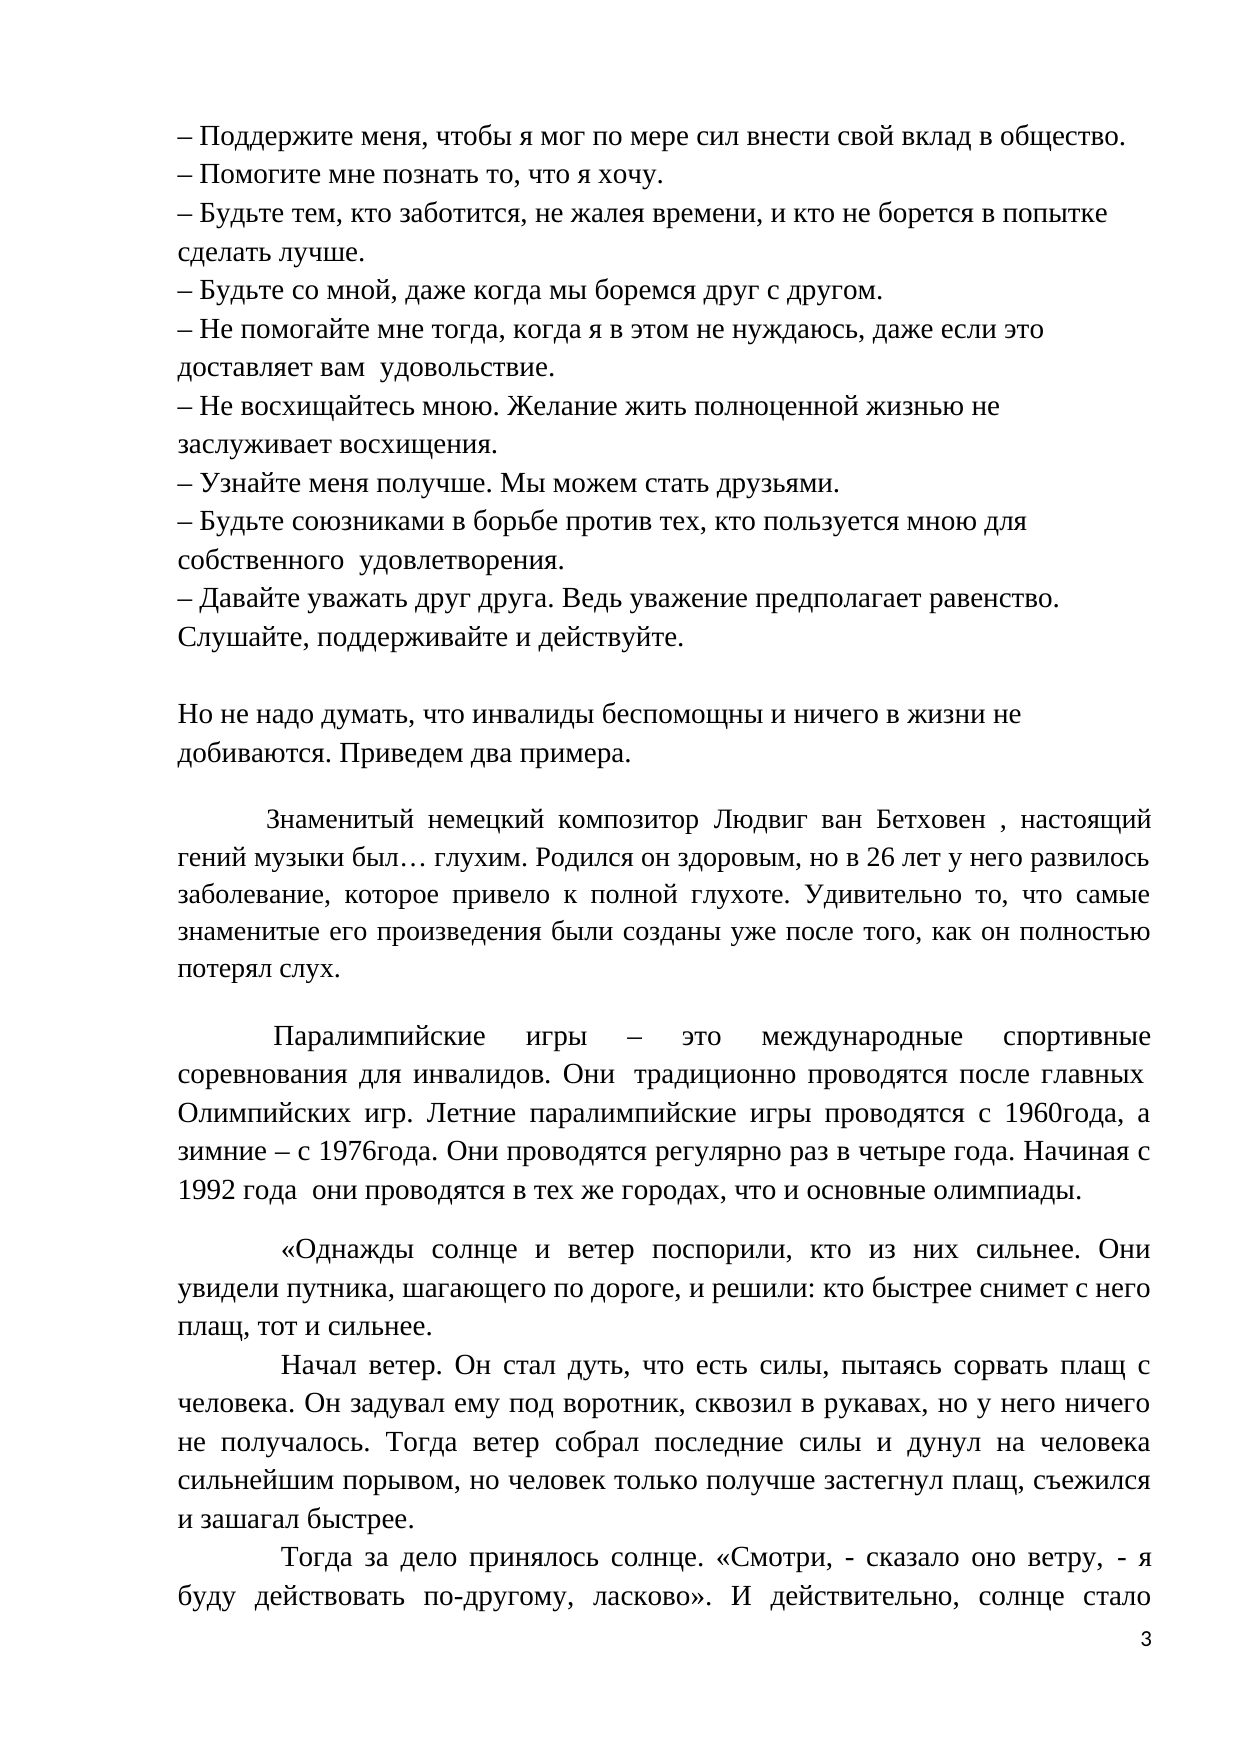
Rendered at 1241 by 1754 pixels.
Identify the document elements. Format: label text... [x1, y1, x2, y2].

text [177, 1539, 1152, 1612]
text Знаменитый немецкий композитор Людвиг ван Бетховен , настоящий гений музыки был… глухим. Родился он здоровым, но в 26 лет у него развилось заболевание, которое привело к полной глухоте. Удивительно то, что самые знаменитые его произведения были созданы уже после того, как он полностью потерял слух. [177, 802, 1152, 984]
text Паралимпийские игры – это международные спортивные соревнования для инвалидов. Они традиционно проводятся после главных Олимпийских игр. Летние паралимпийские игры проводятся с 1960года, а зимние – с 1976года. Они проводятся регулярно раз в четыре года. Начиная с 1992 года они проводятся в тех же городах, что и основные олимпиады. [177, 1018, 1152, 1205]
text «Однажды солнце и ветер поспорили, кто из них сильнее. Они увидели путника, шагающего по дороге, и решили: кто быстрее снимет с него плащ, тот и сильнее. [177, 1231, 1152, 1342]
text Но не надо думать, что инвалиды беспомощны и ничего в жизни не добиваются. Приведем два примера. [177, 696, 1152, 768]
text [177, 118, 1152, 653]
text Начал ветер. Он стал дуть, что есть силы, пытаясь сорвать плащ с человека. Он задувал ему под воротник, сквозил в рукавах, но у него ничего не получалось. Тогда ветер собрал последние силы и дунул на человека сильнейшим порывом, но человек только получше застегнул плащ, съежился и зашагал быстрее. [177, 1347, 1152, 1534]
